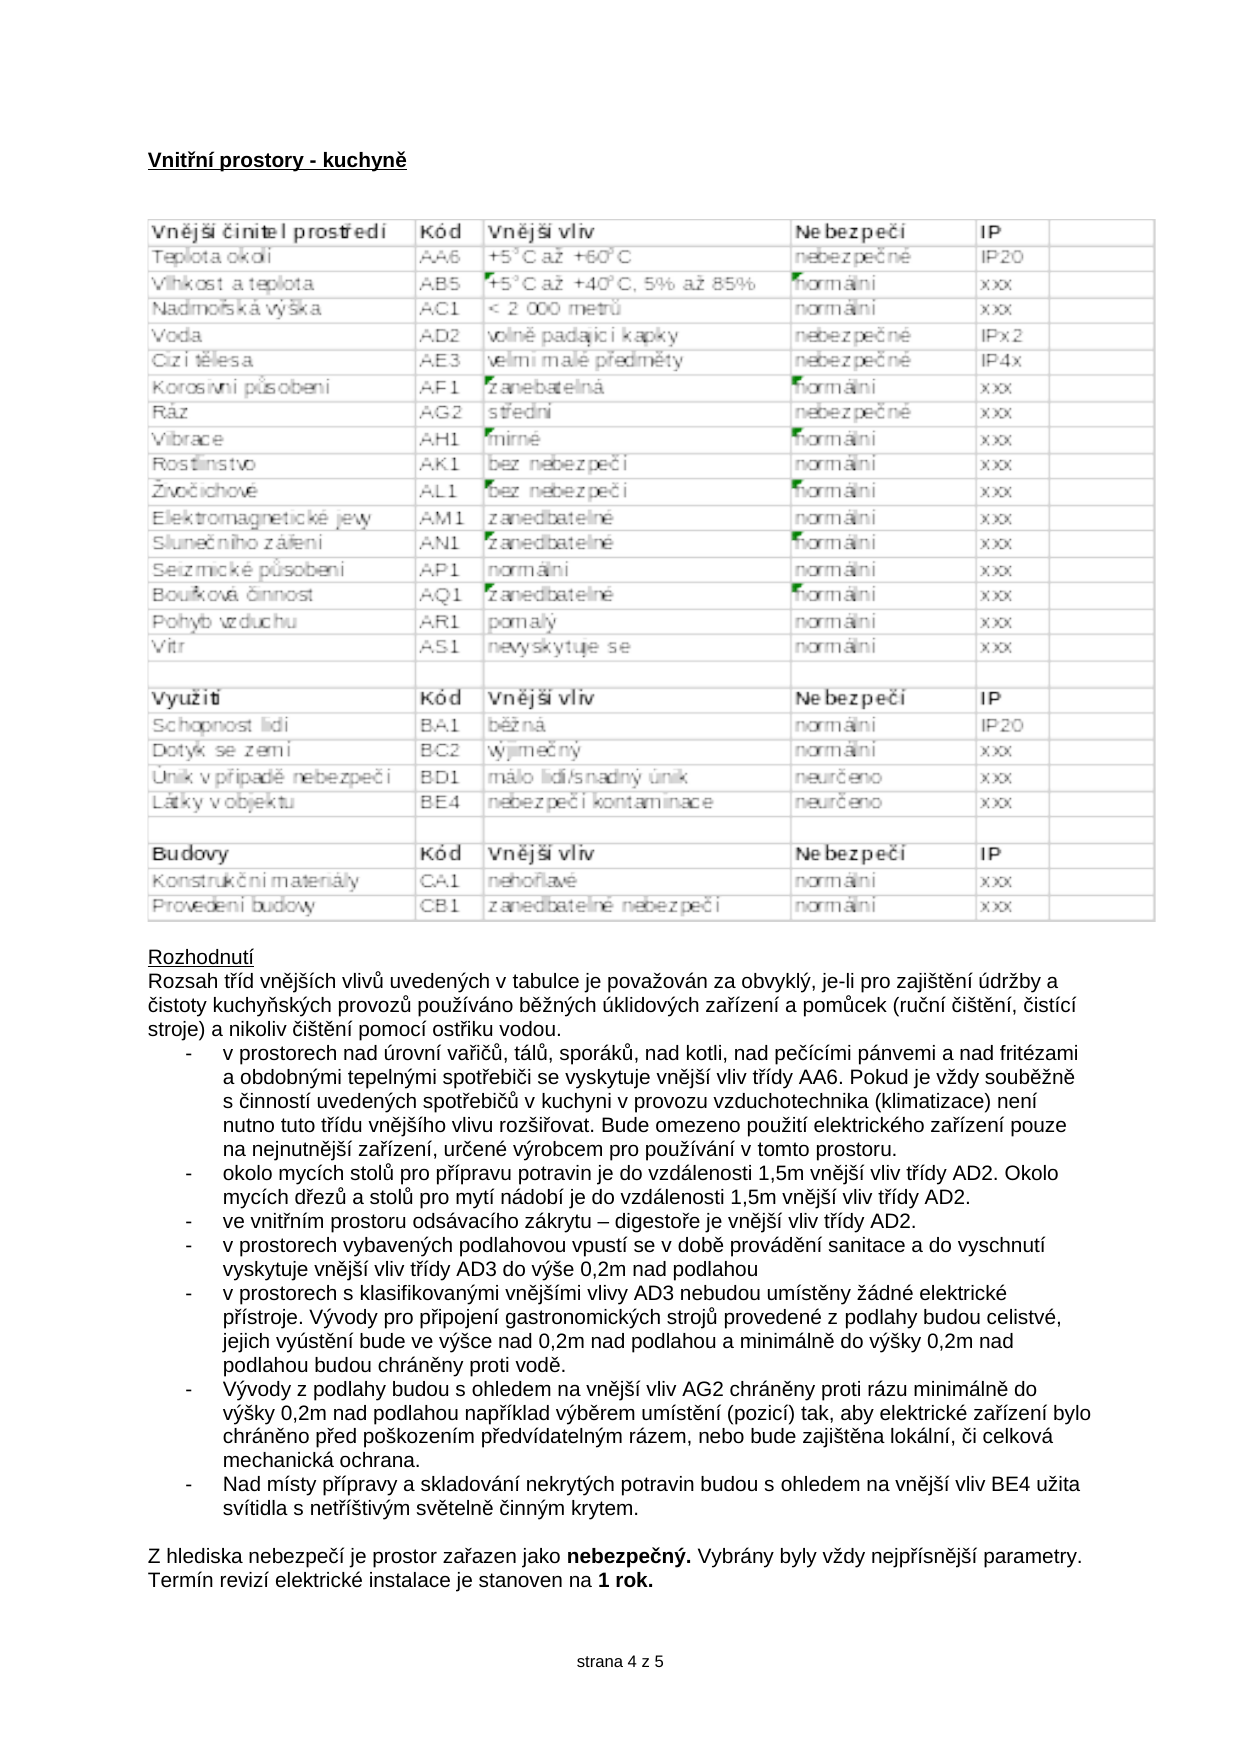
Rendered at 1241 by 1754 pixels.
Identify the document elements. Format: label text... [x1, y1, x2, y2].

list Nad místy přípravy a skladování nekrytých potravin budou s ohledem na vnější vliv BE4 užita svítidla s netříštivým světelně činným krytem. [185, 1472, 1093, 1520]
text Z hlediska nebezpečí je prostor zařazen jako nebezpečný. Vybrány byly vždy nejpřísnější parametry. [148, 1544, 1093, 1568]
text Termín revizí elektrické instalace je stanoven na 1 rok. [148, 1568, 1093, 1592]
list v prostorech nad úrovní vařičů, tálů, sporáků, nad kotli, nad pečícími pánvemi a nad fritézami a obdobnými tepelnými spotřebiči se vyskytuje vnější vliv třídy AA6. Pokud je vždy souběžně s činností uvedených spotřebičů v kuchyni v provozu vzduchotechnika (klimatizace) není nutno tuto třídu vnějšího vlivu rozšiřovat. Bude omezeno použití elektrického zařízení pouze na nejnutnější zařízení, určené výrobcem pro používání v tomto prostoru. [185, 1041, 1093, 1161]
list v prostorech s klasifikovanými vnějšími vlivy AD3 nebudou umístěny žádné elektrické přístroje. Vývody pro připojení gastronomických strojů provedené z podlahy budou celistvé, jejich vyústění bude ve výšce nad 0,2m nad podlahou a minimálně do výšky 0,2m nad podlahou budou chráněny proti vodě. [185, 1281, 1093, 1376]
text Rozhodnutí [148, 945, 1093, 969]
list v prostorech vybavených podlahovou vpustí se v době provádění sanitace a do vyschnutí vyskytuje vnější vliv třídy AD3 do výše 0,2m nad podlahou [185, 1233, 1093, 1281]
text Rozsah tříd vnějších vlivů uvedených v tabulce je považován za obvyklý, je-li pro zajištění údržby a čistoty kuchyňských provozů používáno běžných úklidových zařízení a pomůcek (ruční čištění, čistící stroje) a nikoliv čištění pomocí ostřiku vodou. [148, 969, 1093, 1041]
list ve vnitřním prostoru odsávacího zákrytu – digestoře je vnější vliv třídy AD2. [185, 1209, 1093, 1233]
list Vývody z podlahy budou s ohledem na vnější vliv AG2 chráněny proti rázu minimálně do výšky 0,2m nad podlahou například výběrem umístění (pozicí) tak, aby elektrické zařízení bylo chráněno před poškozením předvídatelným rázem, nebo bude zajištěna lokální, či celková mechanická ochrana. [185, 1376, 1093, 1472]
list okolo mycích stolů pro přípravu potravin je do vzdálenosti 1,5m vnější vliv třídy AD2. Okolo mycích dřezů a stolů pro mytí nádobí je do vzdálenosti 1,5m vnější vliv třídy AD2. [185, 1161, 1093, 1209]
text Vnitřní prostory - kuchyně [148, 148, 1093, 172]
